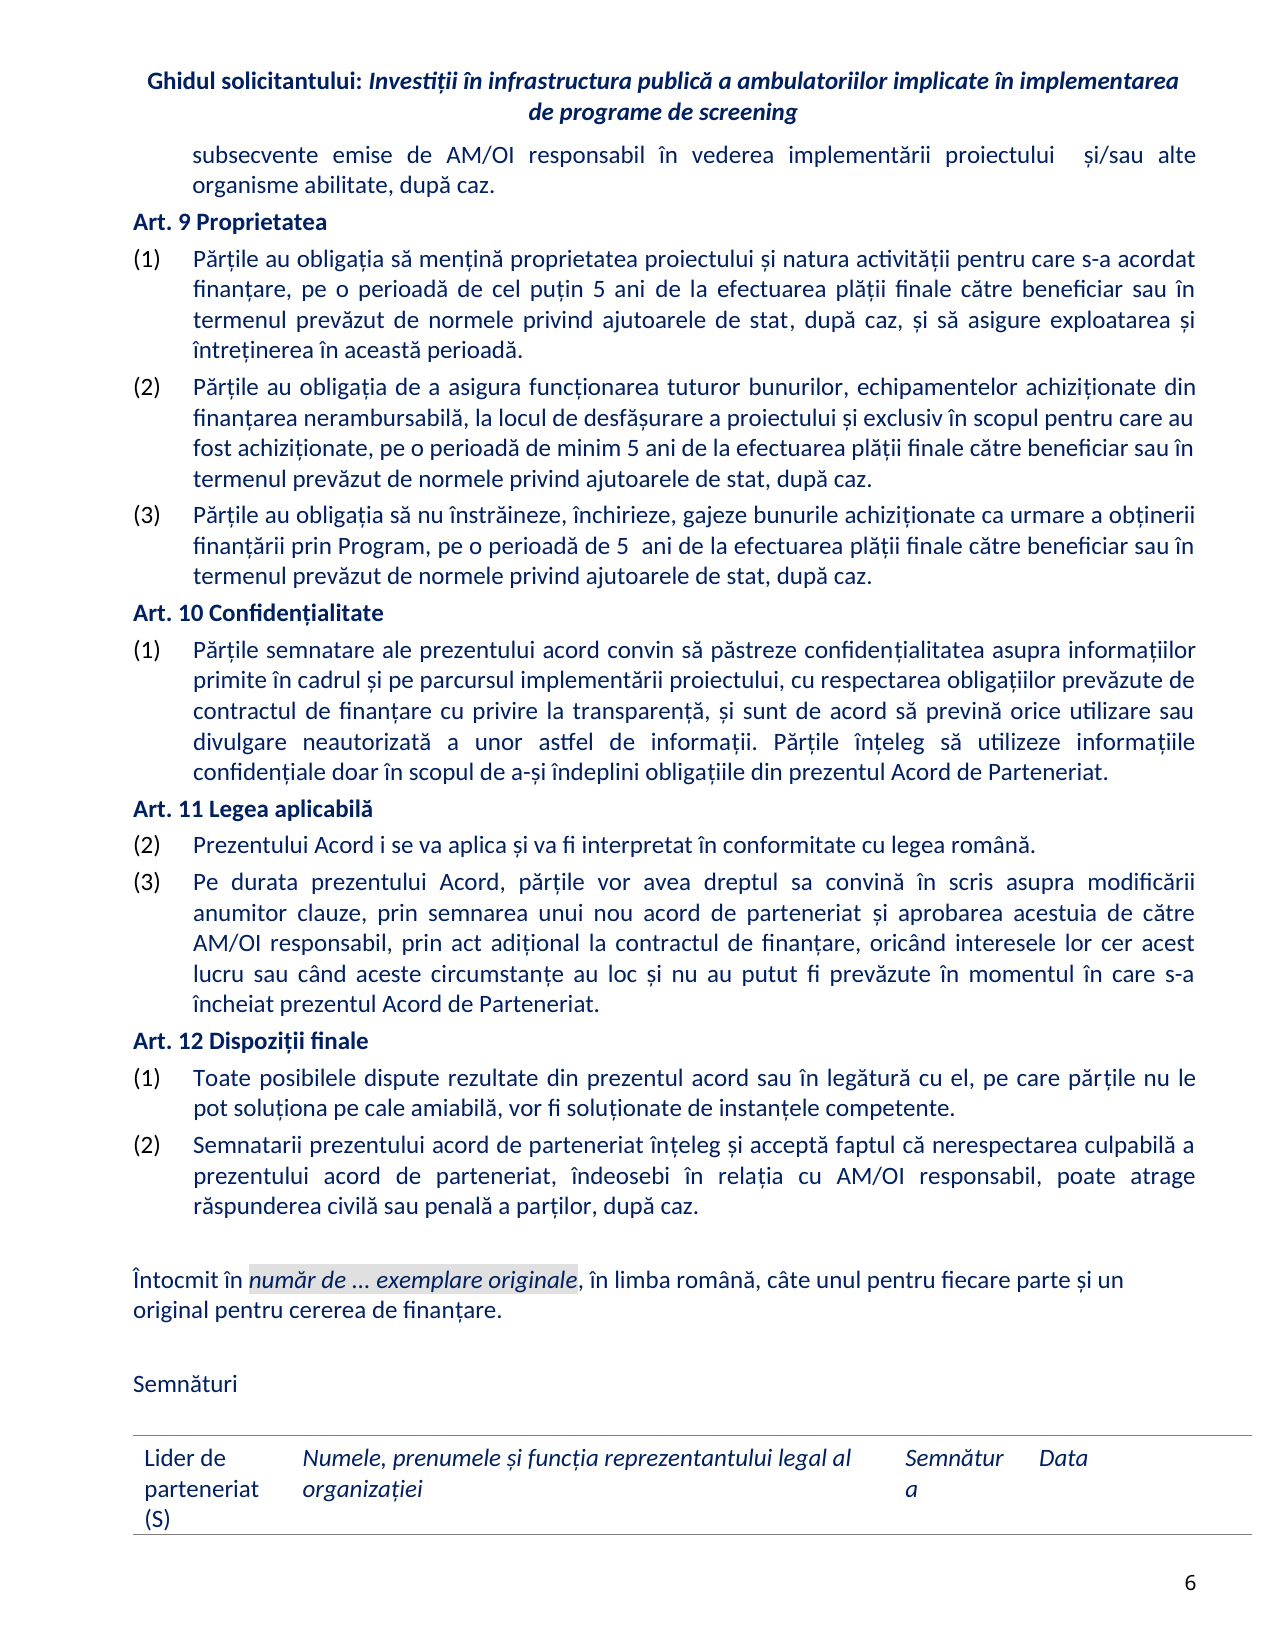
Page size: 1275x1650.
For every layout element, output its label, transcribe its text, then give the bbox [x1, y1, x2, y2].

list Toate posibilele dispute rezultate din prezentul acord sau în legătură cu el, pe care părţile nu le pot soluţiona pe cale amiabilă, vor fi soluţionate de instanţele competente. [133, 1062, 1196, 1123]
list Părţile au obligaţia să menţină proprietatea proiectului şi natura activităţii pentru care s-a acordat finanţare, pe o perioadă de cel puţin 5 ani de la efectuarea plății finale către beneficiar sau în termenul prevăzut de normele privind ajutoarele de stat, după caz, şi să asigure exploatarea şi întreţinerea în această perioadă. [133, 243, 1196, 365]
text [117, 139, 1196, 200]
list Părţile au obligaţia să nu înstrăineze, închirieze, gajeze bunurile achiziţionate ca urmare a obţinerii finanţării prin Program, pe o perioadă de 5 ani de la efectuarea plății finale către beneficiar sau în termenul prevăzut de normele privind ajutoarele de stat, după caz. [133, 499, 1196, 591]
list Pe durata prezentului Acord, părţile vor avea dreptul sa convină în scris asupra modificării anumitor clauze, prin semnarea unui nou acord de parteneriat și aprobarea acestuia de către AM/OI responsabil, prin act adiţional la contractul de finanțare, oricând interesele lor cer acest lucru sau când aceste circumstanţe au loc şi nu au putut fi prevăzute în momentul în care s-a încheiat prezentul Acord de Parteneriat. [133, 866, 1196, 1019]
table_header Numele, prenumele şi funcţia reprezentantului legal al organizaţiei [291, 1436, 894, 1534]
table_header Data [1028, 1436, 1252, 1534]
subtitle Art. 9 Proprietatea [133, 206, 1196, 237]
text Semnături [133, 1368, 1196, 1398]
list Părţile semnatare ale prezentului acord convin să păstreze confidenţialitatea asupra informaţiilor primite în cadrul şi pe parcursul implementării proiectului, cu respectarea obligațiilor prevăzute de contractul de finanțare cu privire la transparență, şi sunt de acord să prevină orice utilizare sau divulgare neautorizată a unor astfel de informaţii. Părțile înțeleg să utilizeze informaţiile confidenţiale doar în scopul de a-şi îndeplini obligaţiile din prezentul Acord de Parteneriat. [133, 634, 1196, 787]
list Părţile au obligaţia de a asigura funcţionarea tuturor bunurilor, echipamentelor achiziţionate din finanţarea nerambursabilă, la locul de desfăşurare a proiectului şi exclusiv în scopul pentru care au fost achiziţionate, pe o perioadă de minim 5 ani de la efectuarea plății finale către beneficiar sau în termenul prevăzut de normele privind ajutoarele de stat, după caz. [133, 371, 1196, 493]
list Semnatarii prezentului acord de parteneriat înţeleg şi acceptă faptul că nerespectarea culpabilă a prezentului acord de parteneriat, îndeosebi în relaţia cu AM/OI responsabil, poate atrage răspunderea civilă sau penală a parților, după caz. [133, 1129, 1196, 1221]
subtitle Art. 10 Confidențialitate [133, 597, 1196, 628]
subtitle Art. 11 Legea aplicabilă [133, 793, 1196, 823]
text Întocmit în număr de ... exemplare originale, în limba română, câte unul pentru fiecare parte şi un original pentru cererea de finanţare. [133, 1264, 1196, 1325]
subtitle Art. 12 Dispoziţii finale [133, 1025, 1196, 1056]
table_header Semnătura [894, 1436, 1028, 1534]
list Prezentului Acord i se va aplica şi va fi interpretat în conformitate cu legea română. [133, 830, 1196, 860]
table_header Lider de parteneriat (S) [133, 1436, 291, 1534]
